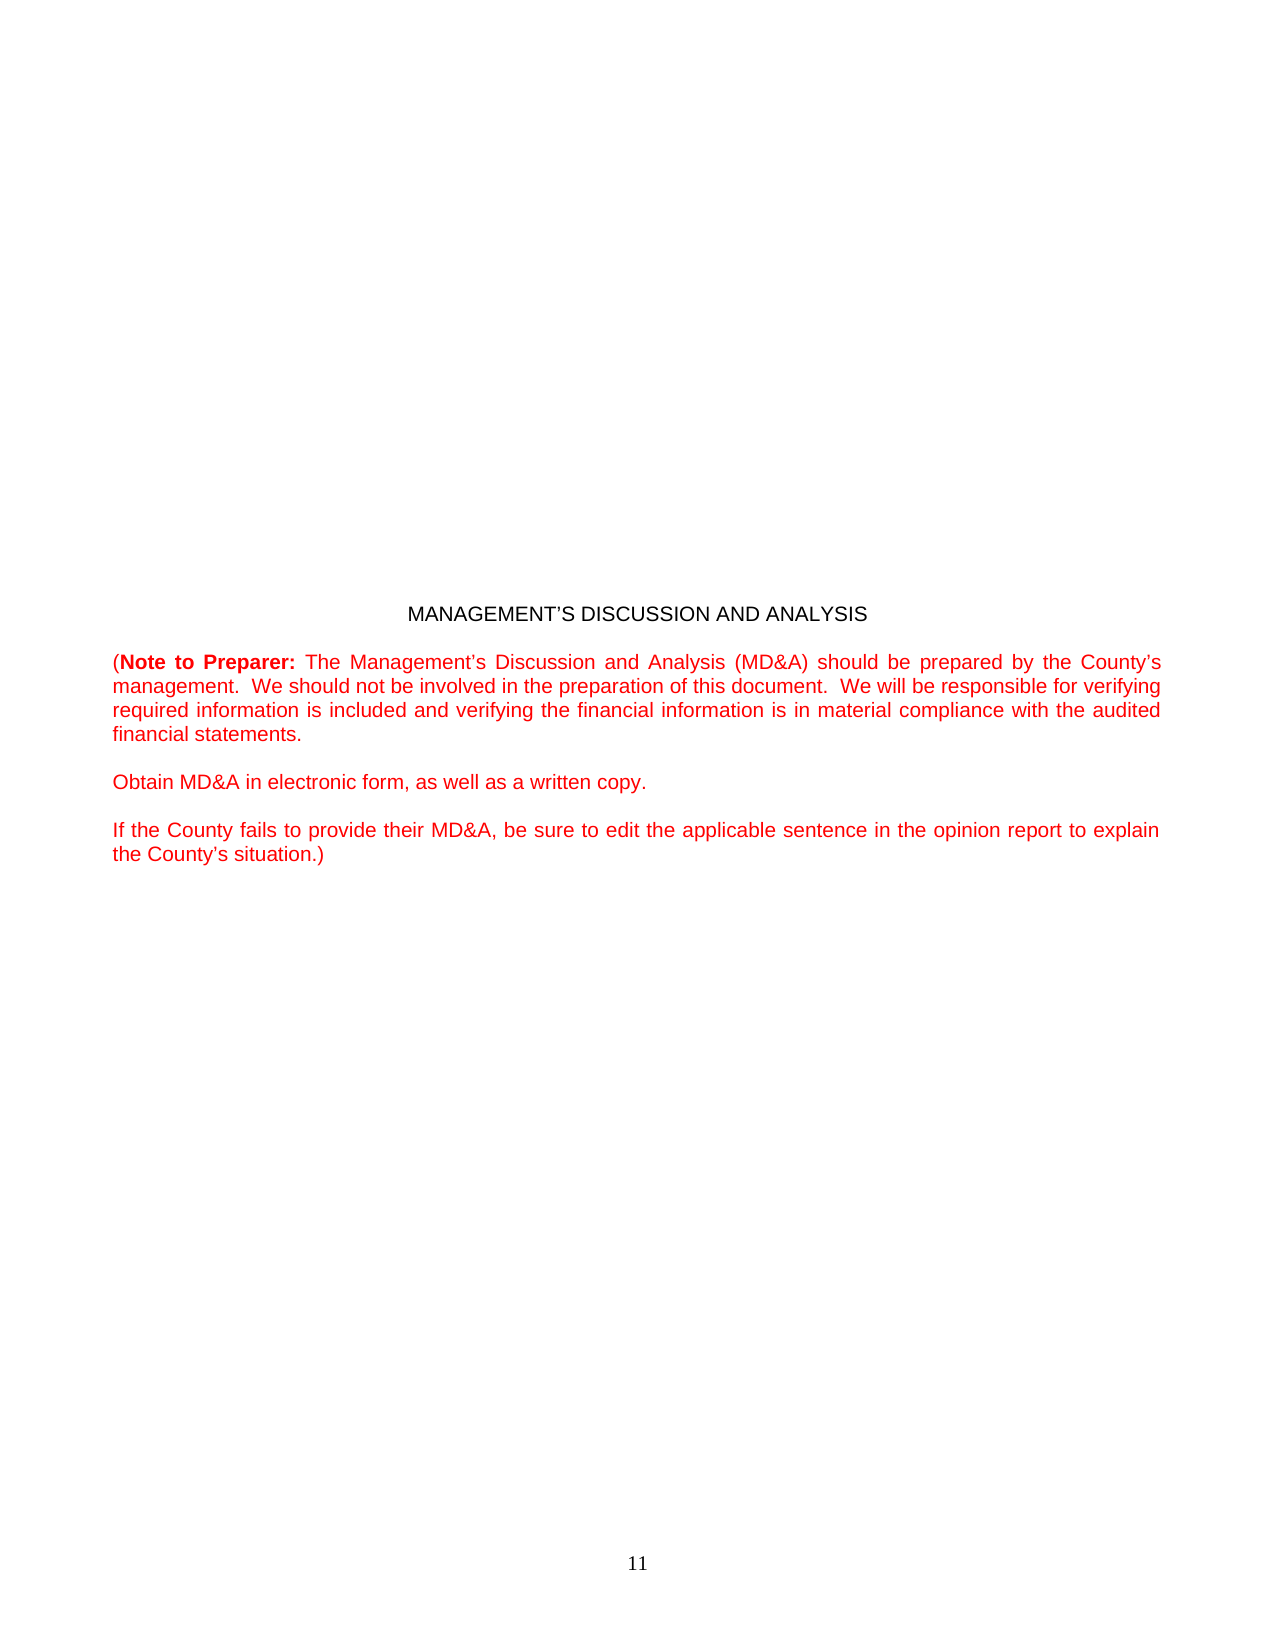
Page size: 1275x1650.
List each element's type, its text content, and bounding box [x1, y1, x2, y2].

text If the County fails to provide their MD&A, be sure to edit the applicable sentence in the opinion report to explain the County’s situation.) [112, 818, 1162, 866]
text Obtain MD&A in electronic form, as well as a written copy. [112, 770, 1162, 794]
text (Note to Preparer: The Management’s Discussion and Analysis (MD&A) should be prepared by the County’s management. We should not be involved in the preparation of this document. We will be responsible for verifying required information is included and verifying the financial information is in material compliance with the audited financial statements. [112, 650, 1162, 746]
subtitle MANAGEMENT’S DISCUSSION AND ANALYSIS [112, 602, 1162, 626]
